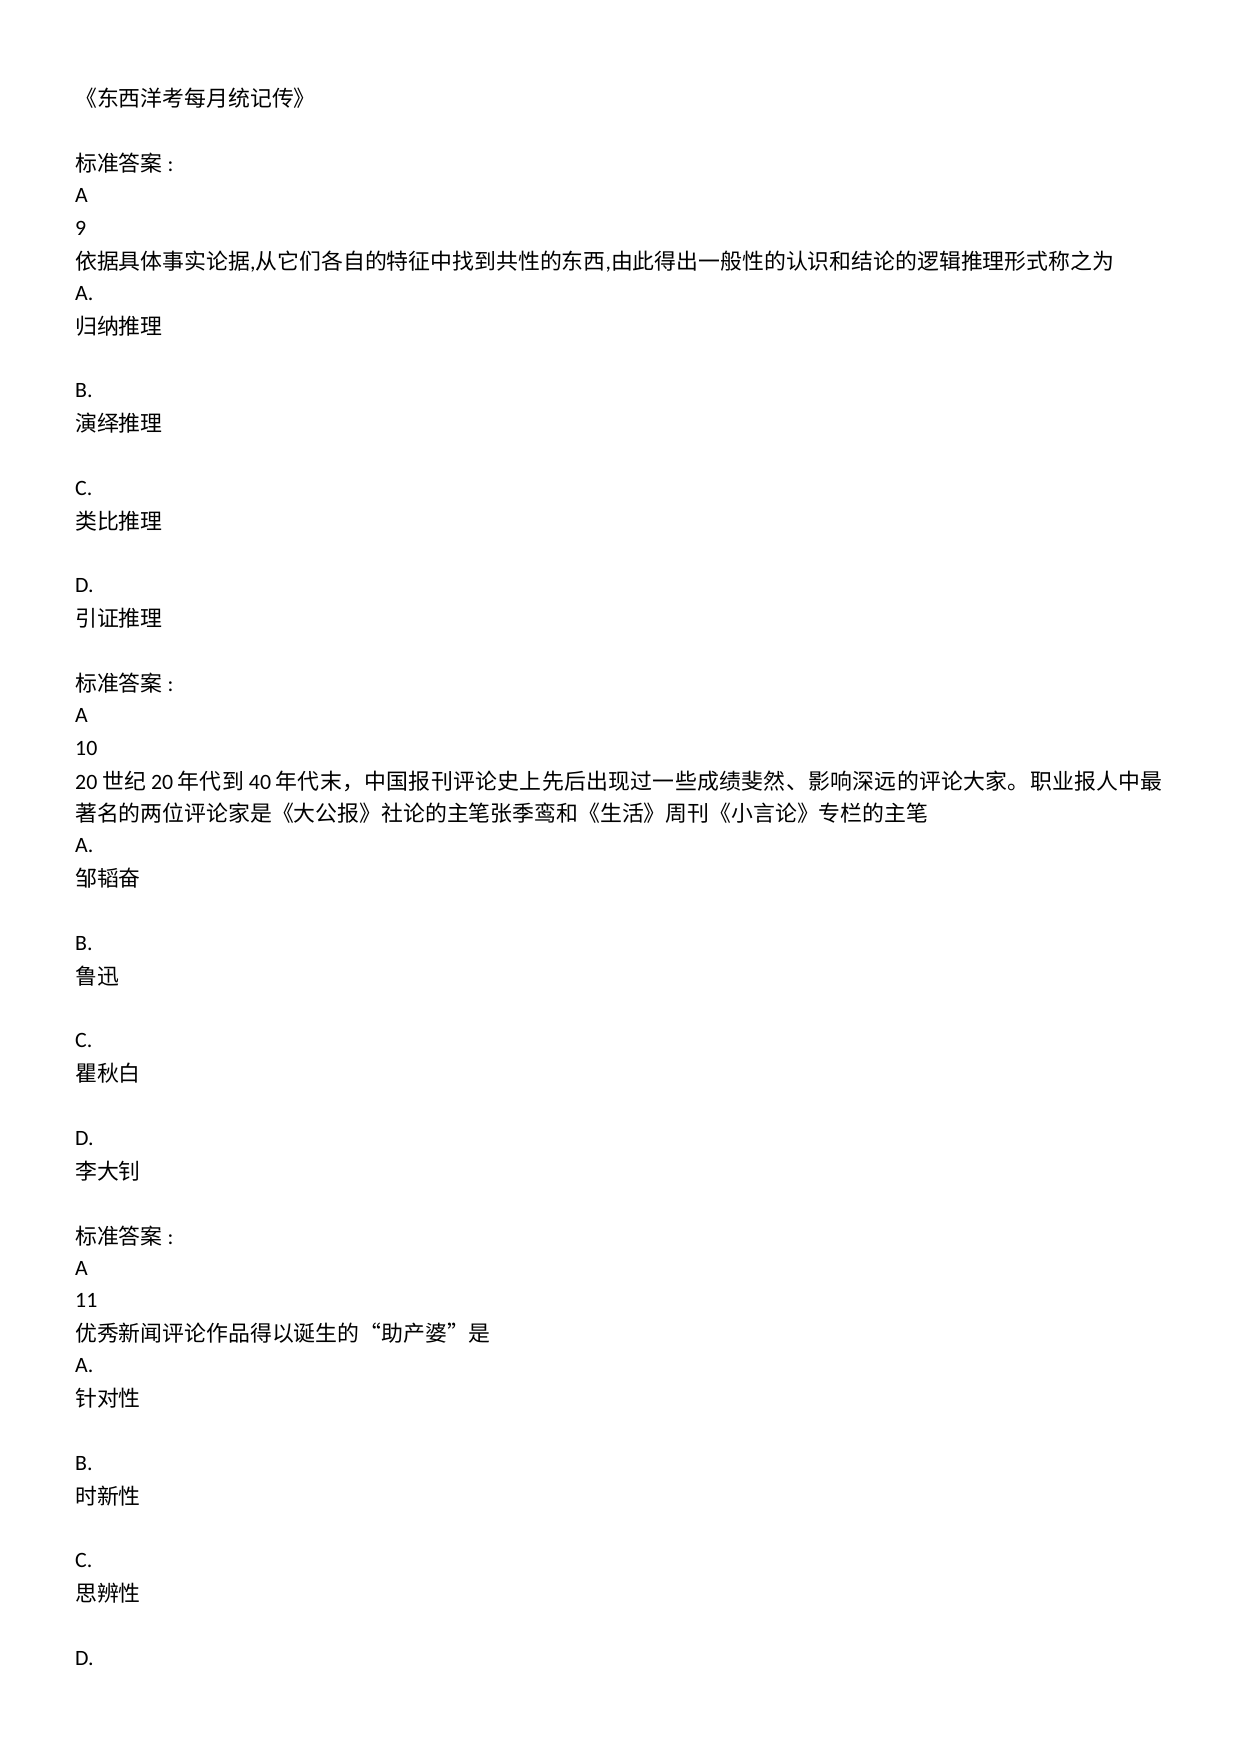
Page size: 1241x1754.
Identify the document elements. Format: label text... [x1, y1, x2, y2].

text 邹韬奋 [75, 861, 1165, 893]
text 归纳推理 [75, 308, 1165, 341]
text C. [75, 1023, 1165, 1056]
text 标准答案 : [75, 146, 1165, 178]
text B. [75, 373, 1165, 406]
text 思辨性 [75, 1576, 1165, 1608]
text 标准答案 : [75, 1218, 1165, 1251]
text D. [75, 1121, 1165, 1153]
text 11 [75, 1283, 1165, 1316]
text C. [75, 1543, 1165, 1576]
text 时新性 [75, 1478, 1165, 1511]
text A [75, 178, 1165, 211]
text 《东西洋考每月统记传》 [75, 81, 1165, 113]
text A [75, 698, 1165, 731]
text C. [75, 471, 1165, 503]
text 引证推理 [75, 601, 1165, 633]
text 10 [75, 731, 1165, 763]
text 李大钊 [75, 1153, 1165, 1186]
text B. [75, 926, 1165, 958]
text D. [75, 1641, 1165, 1673]
text 20世纪20年代到40年代末，中国报刊评论史上先后出现过一些成绩斐然、影响深远的评论大家。职业报人中最著名的两位评论家是《大公报》社论的主笔张季鸾和《生活》周刊《小言论》专栏的主笔 [75, 763, 1165, 828]
text A. [75, 1348, 1165, 1381]
text 依据具体事实论据,从它们各自的特征中找到共性的东西,由此得出一般性的认识和结论的逻辑推理形式称之为 [75, 243, 1165, 276]
text A. [75, 276, 1165, 308]
text 鲁迅 [75, 958, 1165, 991]
text 类比推理 [75, 503, 1165, 536]
text 优秀新闻评论作品得以诞生的“助产婆”是 [75, 1316, 1165, 1348]
text B. [75, 1446, 1165, 1478]
text 演绎推理 [75, 406, 1165, 438]
text 9 [75, 211, 1165, 243]
text D. [75, 568, 1165, 601]
text 瞿秋白 [75, 1056, 1165, 1088]
text 标准答案 : [75, 666, 1165, 698]
text A [75, 1251, 1165, 1283]
text 针对性 [75, 1381, 1165, 1413]
text A. [75, 828, 1165, 861]
